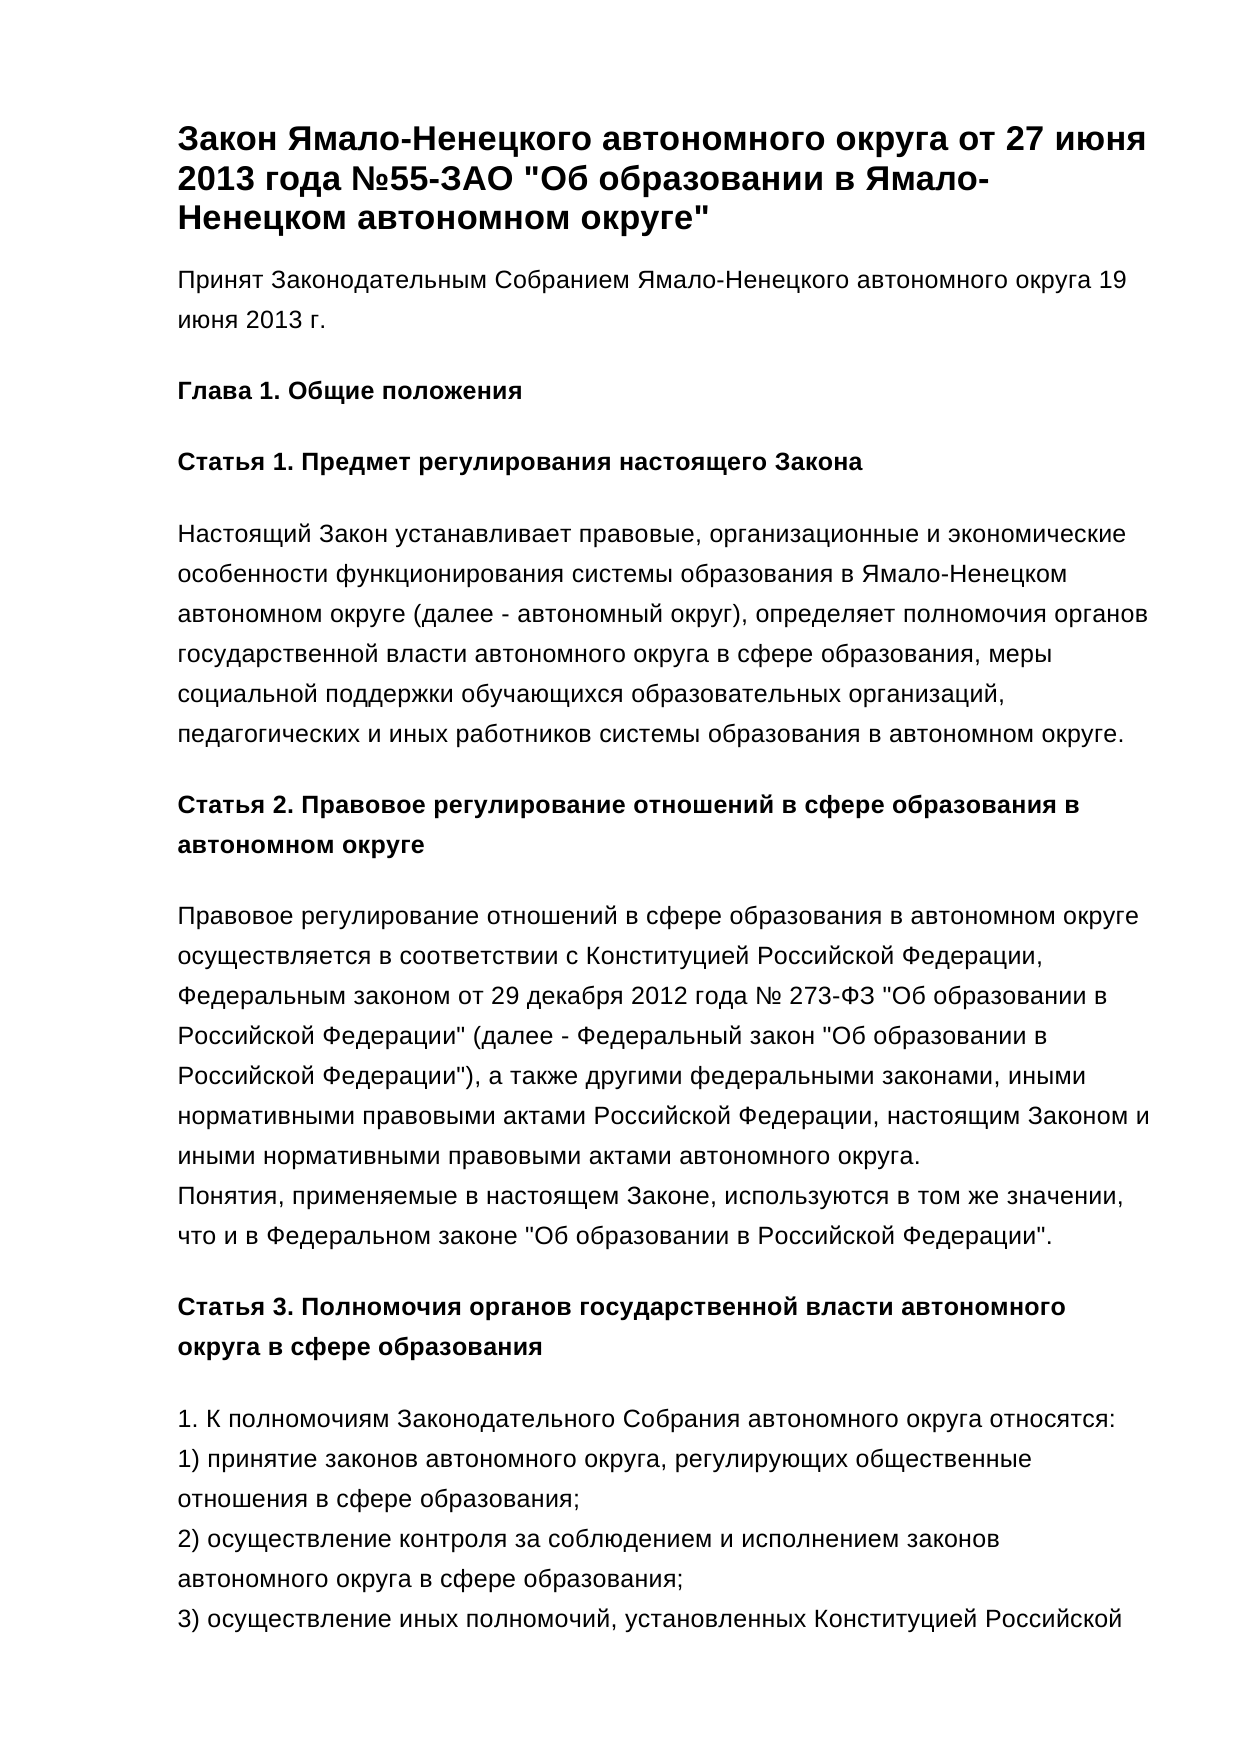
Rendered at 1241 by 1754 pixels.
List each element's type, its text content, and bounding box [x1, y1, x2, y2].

text Принят Законодательным Собранием Ямало-Ненецкого автономного округа 19 июня 2013 г. [177, 253, 1152, 333]
text Закон Ямало-Ненецкого автономного округа от 27 июня 2013 года №55-ЗАО "Об образовании в Ямало-Ненецком автономном округе" [177, 118, 1152, 237]
text Статья 2. Правовое регулирование отношений в сфере образования в автономном округе [177, 778, 1152, 858]
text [177, 1392, 1152, 1632]
text Статья 1. Предмет регулирования настоящего Закона [177, 436, 1152, 476]
text Статья 3. Полномочия органов государственной власти автономного округа в сфере образования [177, 1281, 1152, 1361]
text Глава 1. Общие положения [177, 365, 1152, 405]
text Настоящий Закон устанавливает правовые, организационные и экономические особенности функционирования системы образования в Ямало-Ненецком автономном округе (далее - автономный округ), определяет полномочия органов государственной власти автономного округа в сфере образования, меры социальной поддержки обучающихся образовательных организаций, педагогических и иных работников системы образования в автономном округе. [177, 507, 1152, 747]
text Правовое регулирование отношений в сфере образования в автономном округе осуществляется в соответствии с Конституцией Российской Федерации, Федеральным законом от 29 декабря 2012 года № 273-ФЗ "Об образовании в Российской Федерации" (далее - Федеральный закон "Об образовании в Российской Федерации"), а также другими федеральными законами, иными нормативными правовыми актами Российской Федерации, настоящим Законом и иными нормативными правовыми актами автономного округа. Понятия, применяемые в настоящем Законе, используются в том же значении, что и в Федеральном законе "Об образовании в Российской Федерации". [177, 890, 1152, 1250]
